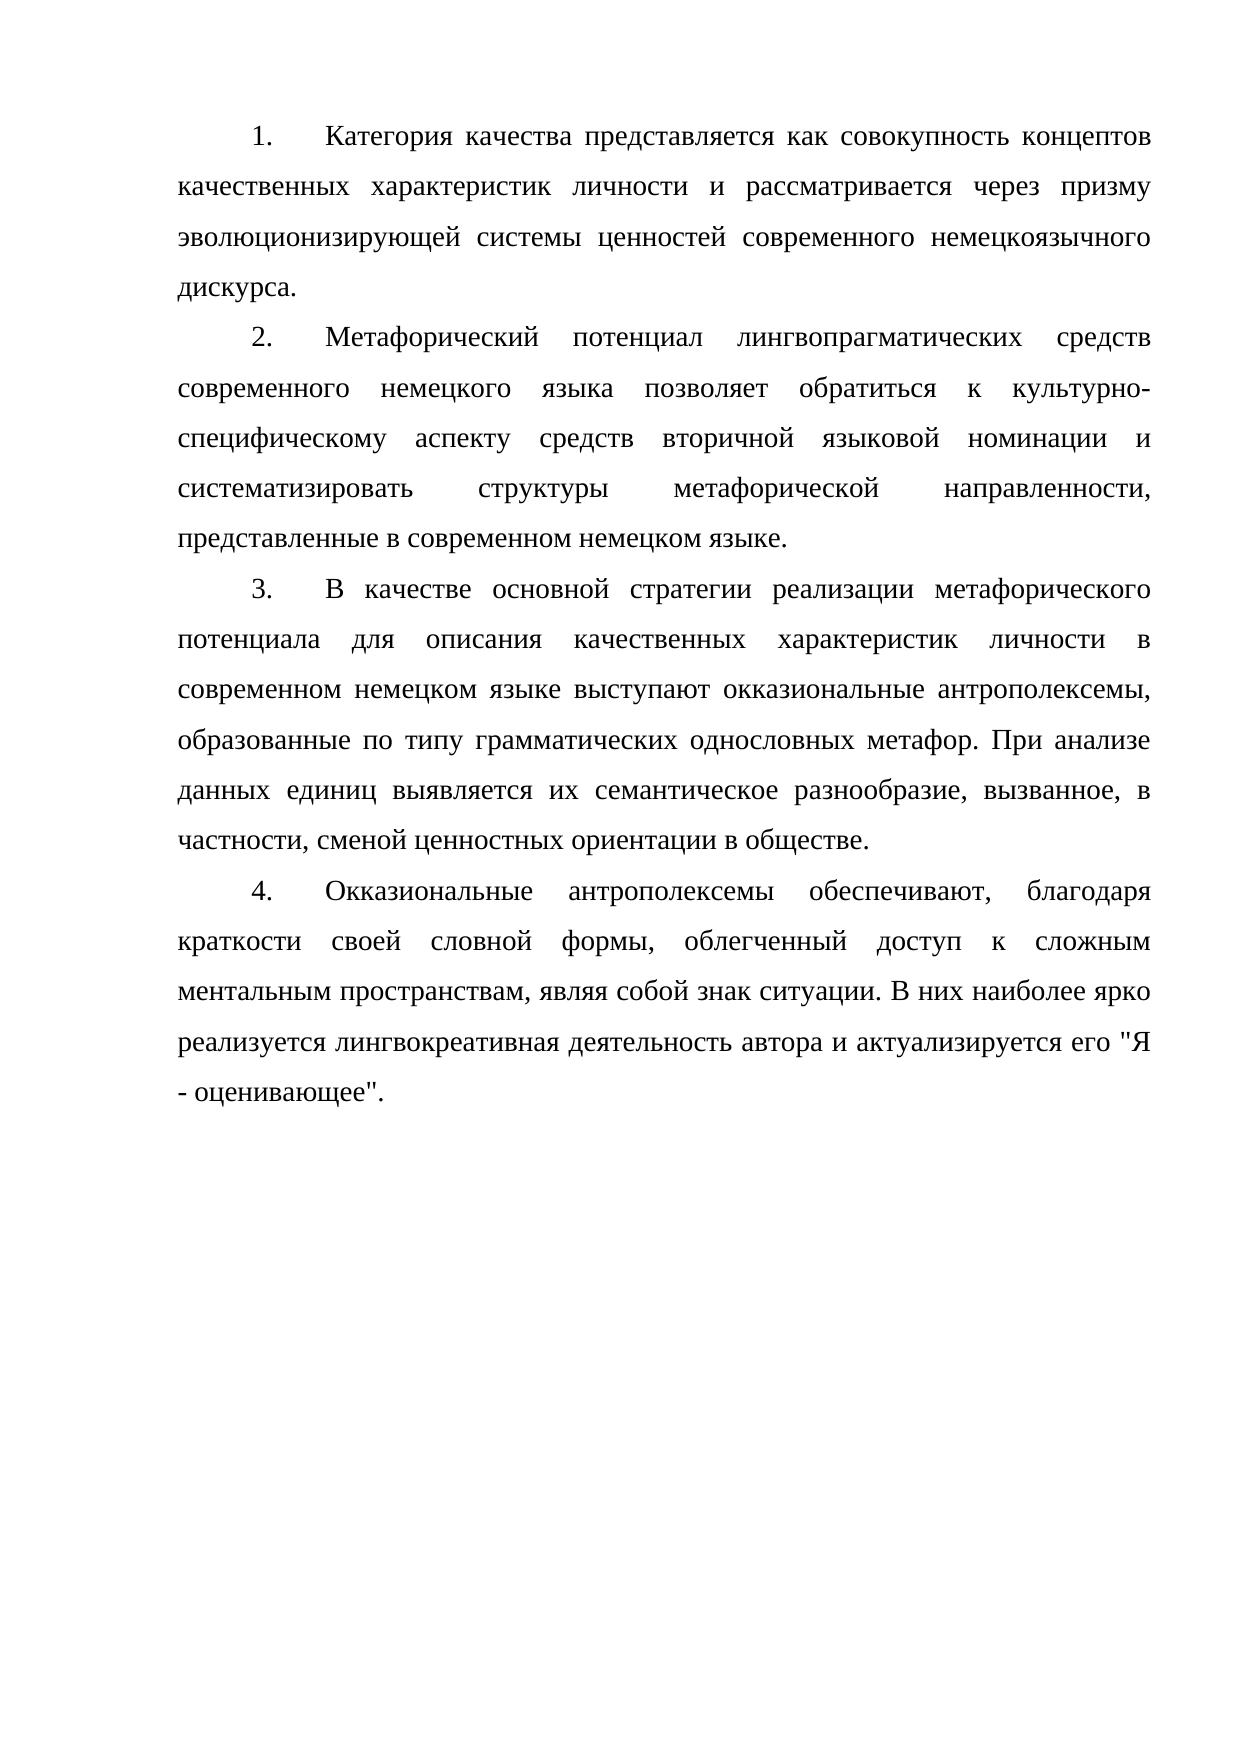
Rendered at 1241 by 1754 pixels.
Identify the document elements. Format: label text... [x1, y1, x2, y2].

list Окказиональные антрополексемы обеспечивают, благодаря краткости своей словной формы, облегченный доступ к сложным ментальным пространствам, являя собой знак ситуации. В них наиболее ярко реализуется лингвокреативная деятельность автора и актуализируется его "Я - оценивающее". [177, 873, 1152, 1108]
list Метафорический потенциал лингвопрагматических средств современного немецкого языка позволяет обратиться к культурно-специфическому аспекту средств вторичной языковой номинации и систематизировать структуры метафорической направленности, представленные в современном немецком языке. [177, 319, 1152, 554]
list В качестве основной стратегии реализации метафорического потенциала для описания качественных характеристик личности в современном немецком языке выступают окказиональные антрополексемы, образованные по типу грамматических однословных метафор. При анализе данных единиц выявляется их семантическое разнообразие, вызванное, в частности, сменой ценностных ориентации в обществе. [177, 571, 1152, 856]
list Категория качества представляется как совокупность концептов качественных характеристик личности и рассматривается через призму эволюционизирующей системы ценностей современного немецкоязычного дискурса. [177, 118, 1152, 303]
